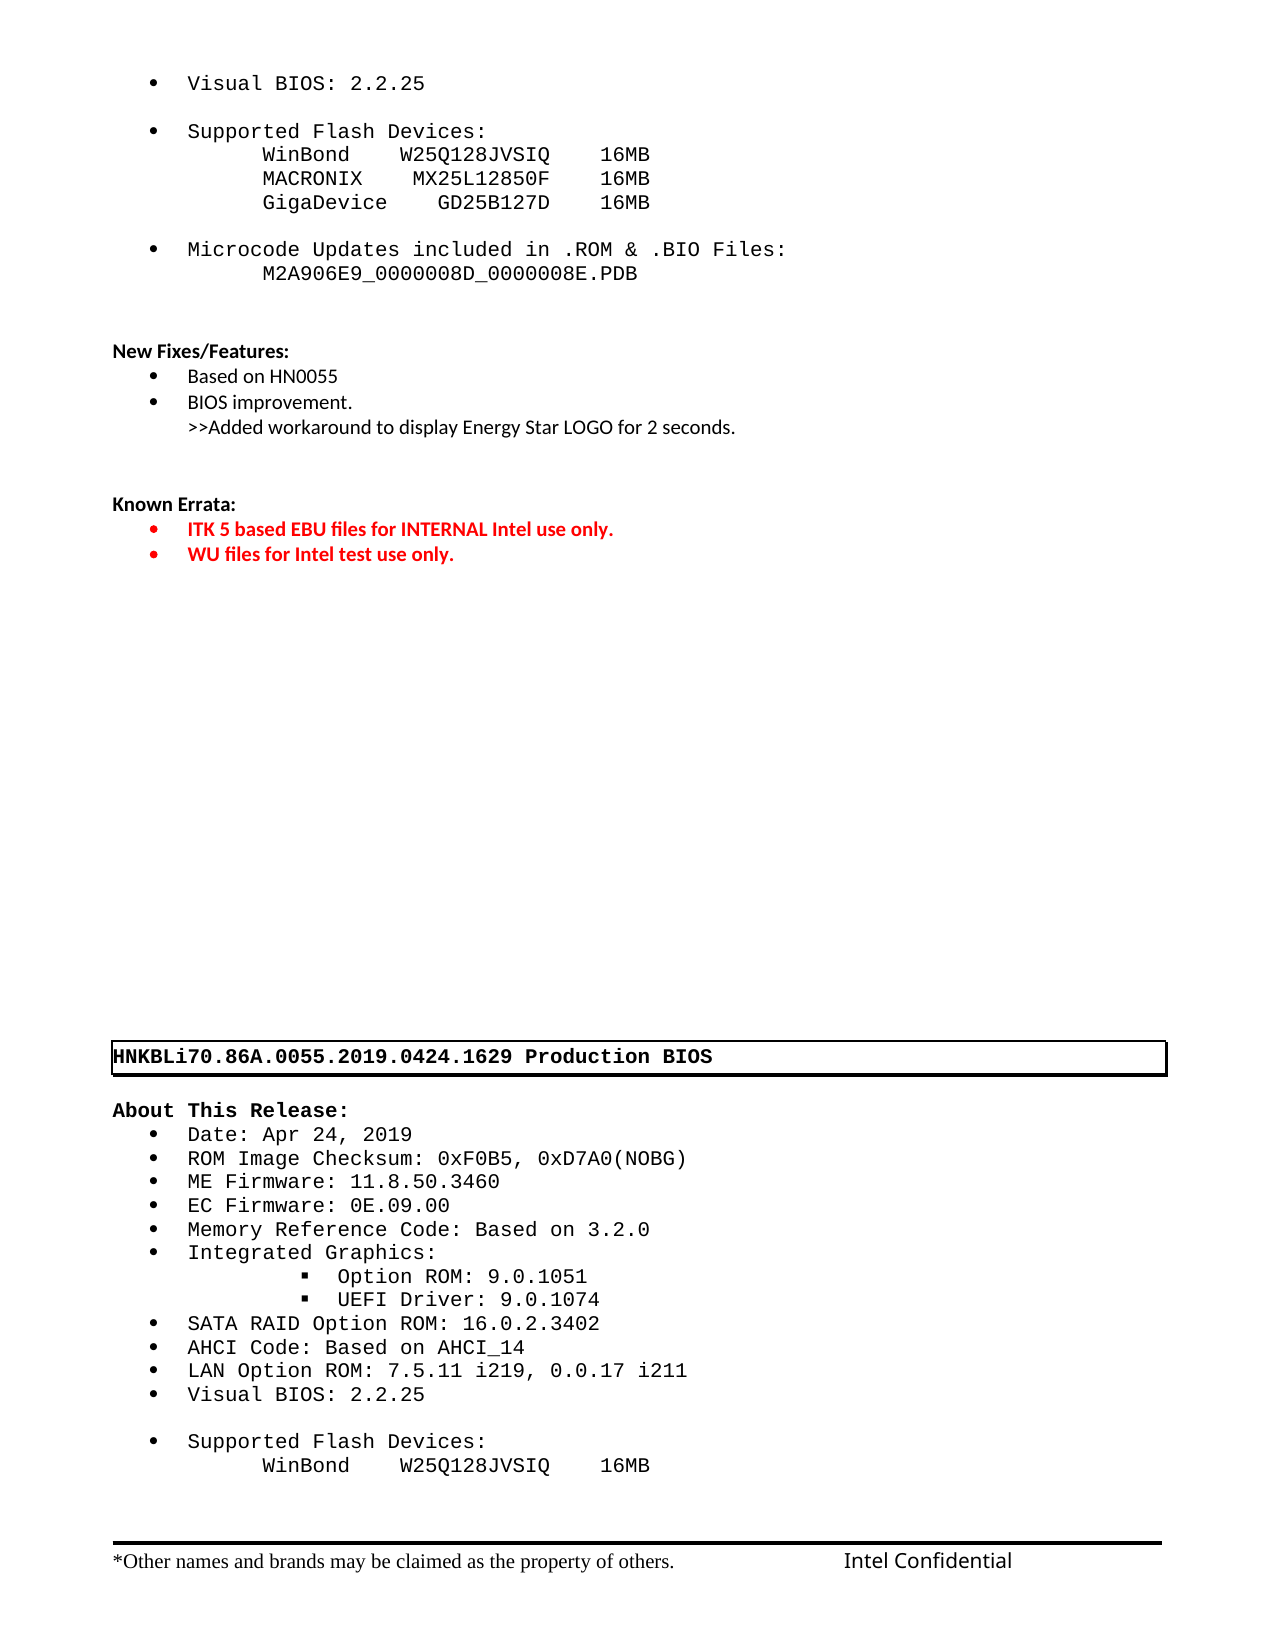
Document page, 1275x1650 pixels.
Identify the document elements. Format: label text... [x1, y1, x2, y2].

list Date: Apr 24, 2019 [150, 1124, 1162, 1148]
list Supported Flash Devices: [150, 1431, 1162, 1455]
list EC Firmware: 0E.09.00 [150, 1195, 1162, 1218]
list ROM Image Checksum: 0xF0B5, 0xD7A0(NOBG) [150, 1148, 1162, 1171]
text WinBond W25Q128JVSIQ 16MB [262, 144, 1162, 168]
list Memory Reference Code: Based on 3.2.0 [150, 1218, 1162, 1242]
text GigaDevice GD25B127D 16MB [262, 192, 1162, 215]
list Visual BIOS: 2.2.25 [150, 73, 1162, 97]
list Supported Flash Devices: [150, 121, 1162, 144]
text M2A906E9_0000008D_0000008E.PDB [262, 263, 1162, 286]
text About This Release: [112, 1100, 1125, 1124]
text WinBond W25Q128JVSIQ 16MB [262, 1455, 1162, 1479]
text MACRONIX MX25L12850F 16MB [262, 168, 1162, 192]
list Visual BIOS: 2.2.25 [150, 1384, 1162, 1408]
list ME Firmware: 11.8.50.3460 [150, 1171, 1162, 1195]
list Option ROM: 9.0.1051 [300, 1266, 1162, 1289]
text New Fixes/Features: [112, 338, 1162, 364]
list BIOS improvement. [150, 389, 1162, 414]
list Based on HN0055 [150, 364, 1162, 389]
list Integrated Graphics: [150, 1242, 1162, 1266]
list LAN Option ROM: 7.5.11 i219, 0.0.17 i211 [150, 1360, 1162, 1384]
list SATA RAID Option ROM: 16.0.2.3402 [150, 1313, 1162, 1337]
list WU files for Intel test use only. [150, 542, 1125, 567]
list ITK 5 based EBU files for INTERNAL Intel use only. [150, 516, 1125, 542]
list AHCI Code: Based on AHCI_14 [150, 1337, 1162, 1360]
list UEFI Driver: 9.0.1074 [300, 1289, 1162, 1313]
subtitle HNKBLi70.86A.0055.2019.0424.1629 Production BIOS [113, 1042, 1165, 1073]
text >>Added workaround to display Energy Star LOGO for 2 seconds. [187, 414, 1162, 440]
text Known Errata: [112, 491, 1162, 516]
list Microcode Updates included in .ROM & .BIO Files: [150, 239, 1162, 263]
